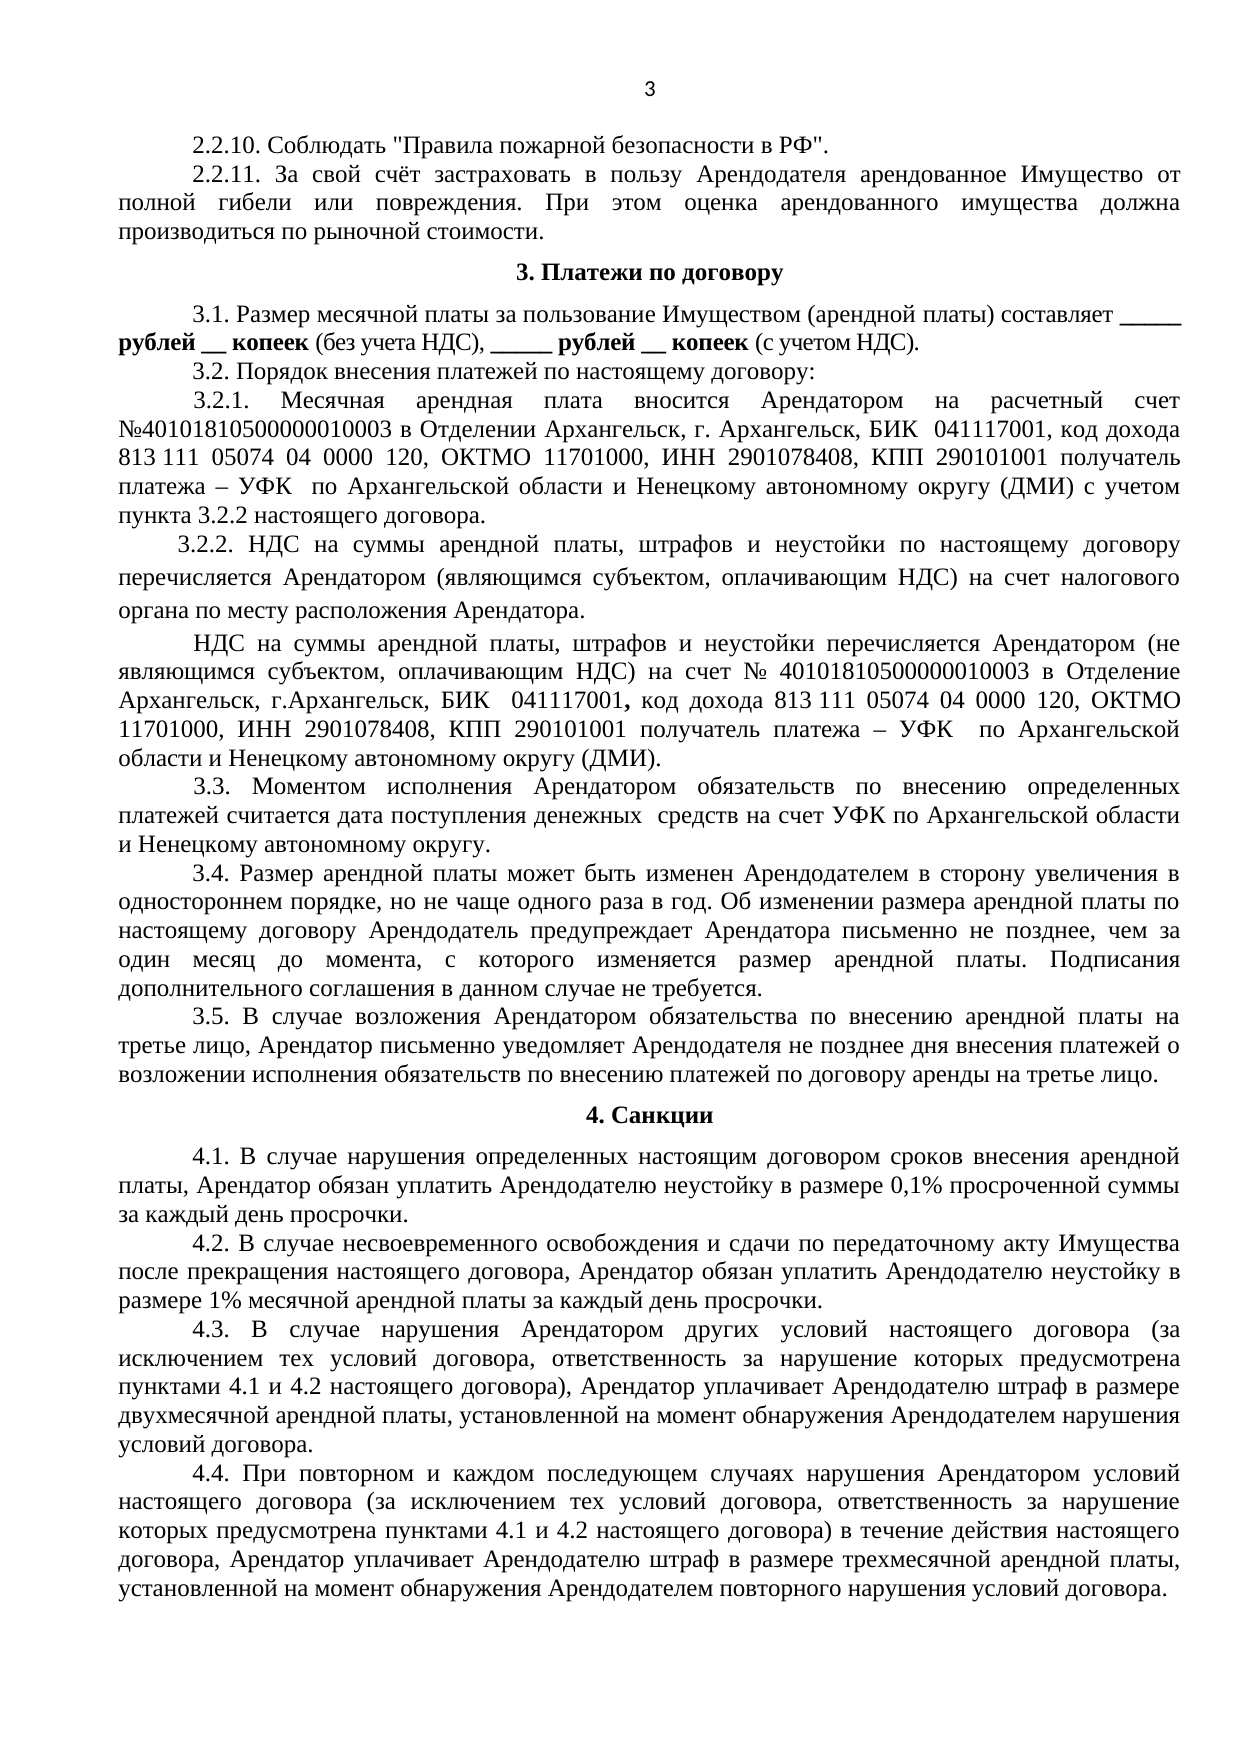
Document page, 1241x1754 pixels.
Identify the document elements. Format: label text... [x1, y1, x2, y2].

text 4.3. В случае нарушения Арендатором других условий настоящего договора (за исключением тех условий договора, ответственность за нарушение которых предусмотрена пунктами 4.1 и 4.2 настоящего договора), Арендатор уплачивает Арендодателю штраф в размере двухмесячной арендной платы, установленной на момент обнаружения Арендодателем нарушения условий договора. [118, 1314, 1181, 1458]
text 3.4. Размер арендной платы может быть изменен Арендодателем в сторону увеличения в одностороннем порядке, но не чаще одного раза в год. Об изменении размера арендной платы по настоящему договору Арендодатель предупреждает Арендатора письменно не позднее, чем за один месяц до момента, с которого изменяется размер арендной платы. Подписания дополнительного соглашения в данном случае не требуется. [118, 858, 1181, 1001]
text 3.3. Моментом исполнения Арендатором обязательств по внесению определенных платежей считается дата поступления денежных средств на счет УФК по Архангельской области и Ненецкому автономному округу. [118, 771, 1181, 858]
text 3. Платежи по договору [118, 257, 1181, 286]
text 4.2. В случае несвоевременного освобождения и сдачи по передаточному акту Имущества после прекращения настоящего договора, Арендатор обязан уплатить Арендодателю неустойку в размере 1% месячной арендной платы за каждый день просрочки. [118, 1228, 1181, 1314]
text 2.2.10. Соблюдать "Правила пожарной безопасности в РФ". [118, 130, 1181, 159]
text 3.1. Размер месячной платы за пользование Имуществом (арендной платы) составляет _____ рублей __ копеек (без учета НДС), _____ рублей __ копеек (с учетом НДС). [118, 299, 1181, 356]
text 4.4. При повторном и каждом последующем случаях нарушения Арендатором условий настоящего договора (за исключением тех условий договора, ответственность за нарушение которых предусмотрена пунктами 4.1 и 4.2 настоящего договора) в течение действия настоящего договора, Арендатор уплачивает Арендодателю штраф в размере трехмесячной арендной платы, установленной на момент обнаружения Арендодателем повторного нарушения условий договора. [118, 1458, 1181, 1601]
text 4. Санкции [118, 1100, 1181, 1129]
text 4.1. В случае нарушения определенных настоящим договором сроков внесения арендной платы, Арендатор обязан уплатить Арендодателю неустойку в размере 0,1% просроченной суммы за каждый день просрочки. [118, 1141, 1181, 1228]
text 3.2. Порядок внесения платежей по настоящему договору: [118, 356, 1181, 385]
text 3.2.1. Месячная арендная плата вносится Арендатором на расчетный счет №40101810500000010003 в Отделении Архангельск, г. Архангельск, БИК 041117001, код дохода 813 111 05074 04 0000 120, ОКТМО 11701000, ИНН 2901078408, КПП 290101001 получатель платежа – УФК по Архангельской области и Ненецкому автономному округу (ДМИ) с учетом пункта 3.2.2 настоящего договора. [118, 385, 1181, 529]
text НДС на суммы арендной платы, штрафов и неустойки перечисляется Арендатором (не являющимся субъектом, оплачивающим НДС) на счет № 40101810500000010003 в Отделение Архангельск, г.Архангельск, БИК 041117001, код дохода 813 111 05074 04 0000 120, ОКТМО 11701000, ИНН 2901078408, КПП 290101001 получатель платежа – УФК по Архангельской области и Ненецкому автономному округу (ДМИ). [118, 628, 1181, 771]
text 3.5. В случае возложения Арендатором обязательства по внесению арендной платы на третье лицо, Арендатор письменно уведомляет Арендодателя не позднее дня внесения платежей о возложении исполнения обязательств по внесению платежей по договору аренды на третье лицо. [118, 1001, 1181, 1088]
text 3.2.2. НДС на суммы арендной платы, штрафов и неустойки по настоящему договору перечисляется Арендатором (являющимся субъектом, оплачивающим НДС) на счет налогового органа по месту расположения Арендатора. [118, 529, 1181, 623]
text 2.2.11. За свой счёт застраховать в пользу Арендодателя арендованное Имущество от полной гибели или повреждения. При этом оценка арендованного имущества должна производиться по рыночной стоимости. [118, 159, 1181, 245]
